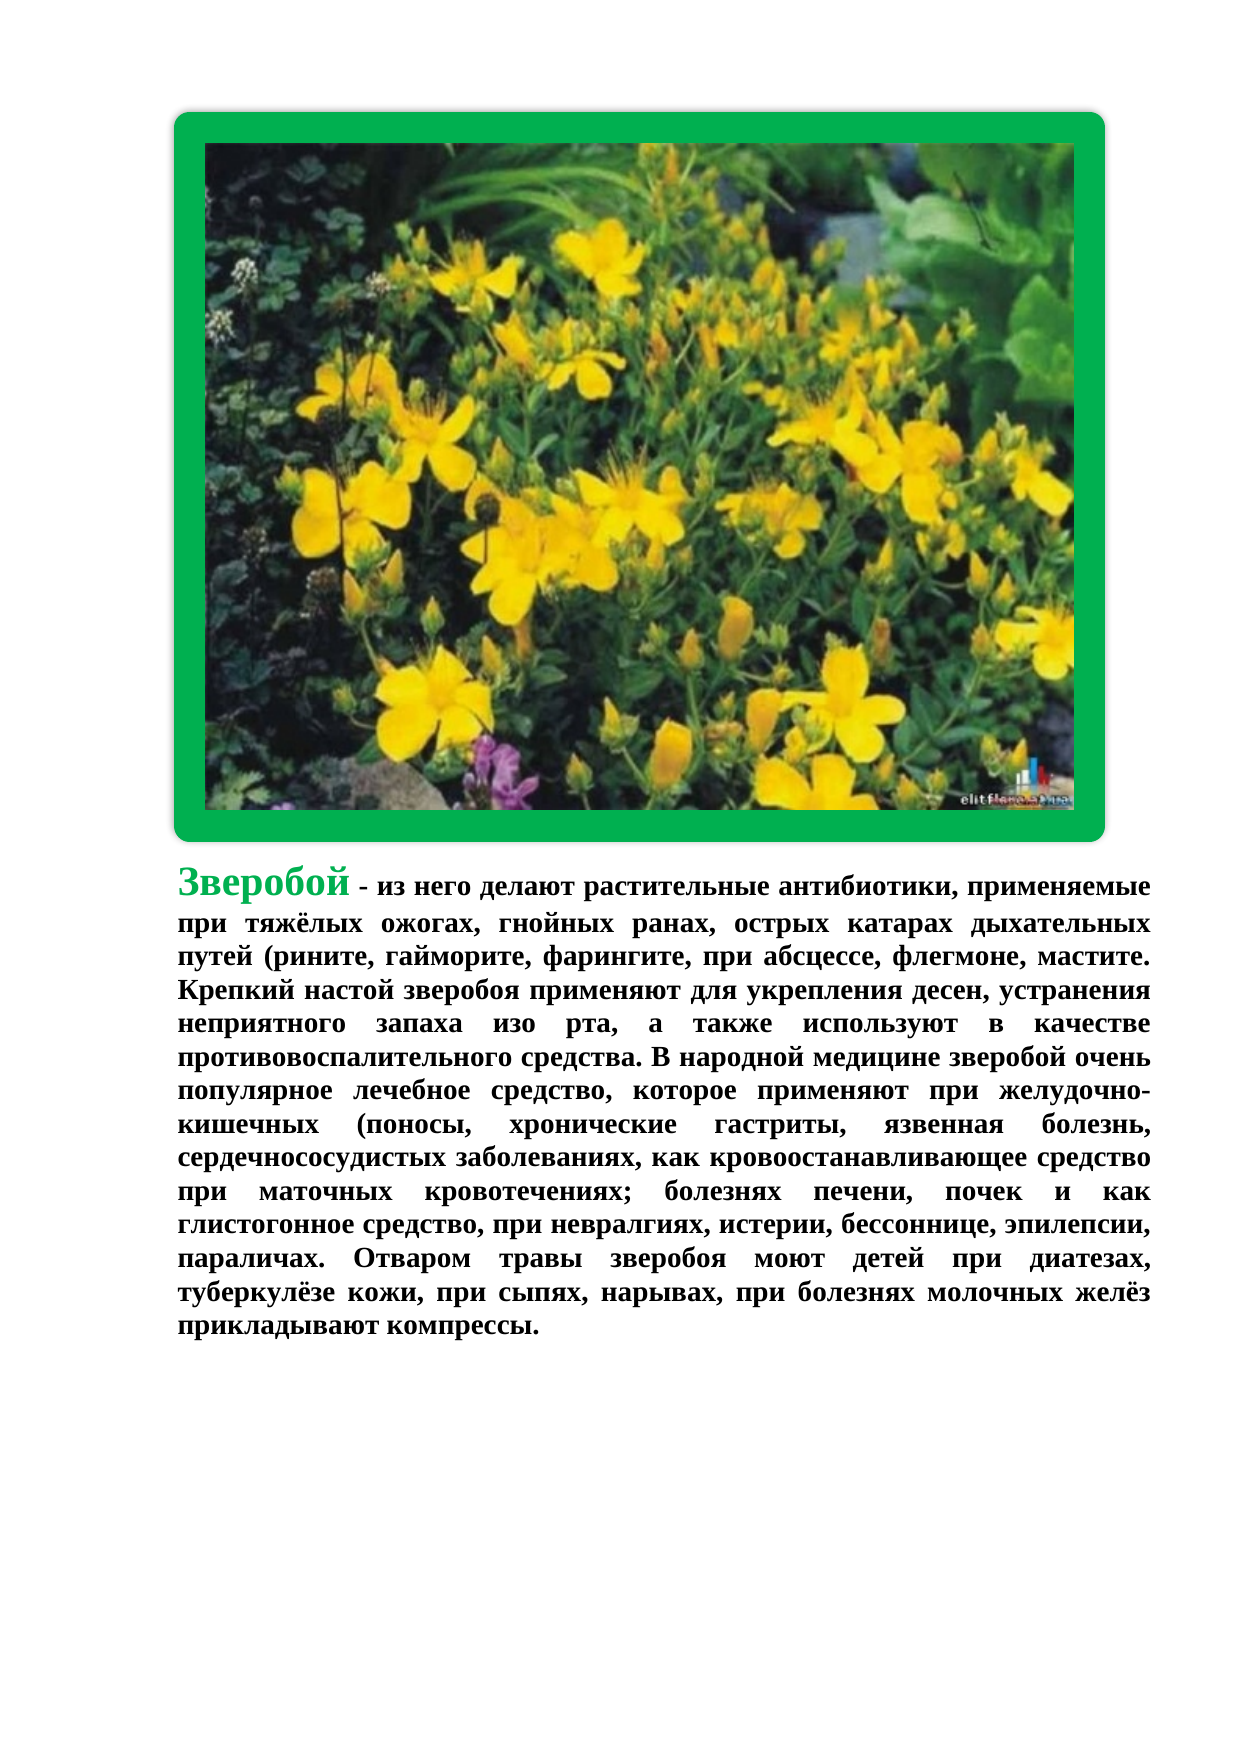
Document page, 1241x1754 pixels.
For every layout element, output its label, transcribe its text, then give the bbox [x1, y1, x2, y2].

picture [205, 143, 1074, 810]
text Зверобой - из него делают растительные антибиотики, применяемые при тяжёлых ожогах, гнойных ранах, острых катарах дыхательных путей (рините, гайморите, фарингите, при абсцессе, флегмоне, мастите. Крепкий настой зверобоя применяют для укрепления десен, устранения неприятного запаха изо рта, а также используют в качестве противовоспалительного средства. В народной медицине зверобой очень популярное лечебное средство, которое применяют при желудочно-кишечных (поносы, хронические гастриты, язвенная болезнь, сердечнососудистых заболеваниях, как кровоостанавливающее средство при маточных кровотечениях; болезнях печени, почек и как глистогонное средство, при невралгиях, истерии, бессоннице, эпилепсии, параличах. Отваром травы зверобоя моют детей при диатезах, туберкулёзе кожи, при сыпях, нарывах, при болезнях молочных желёз прикладывают компрессы. [177, 857, 1152, 1341]
